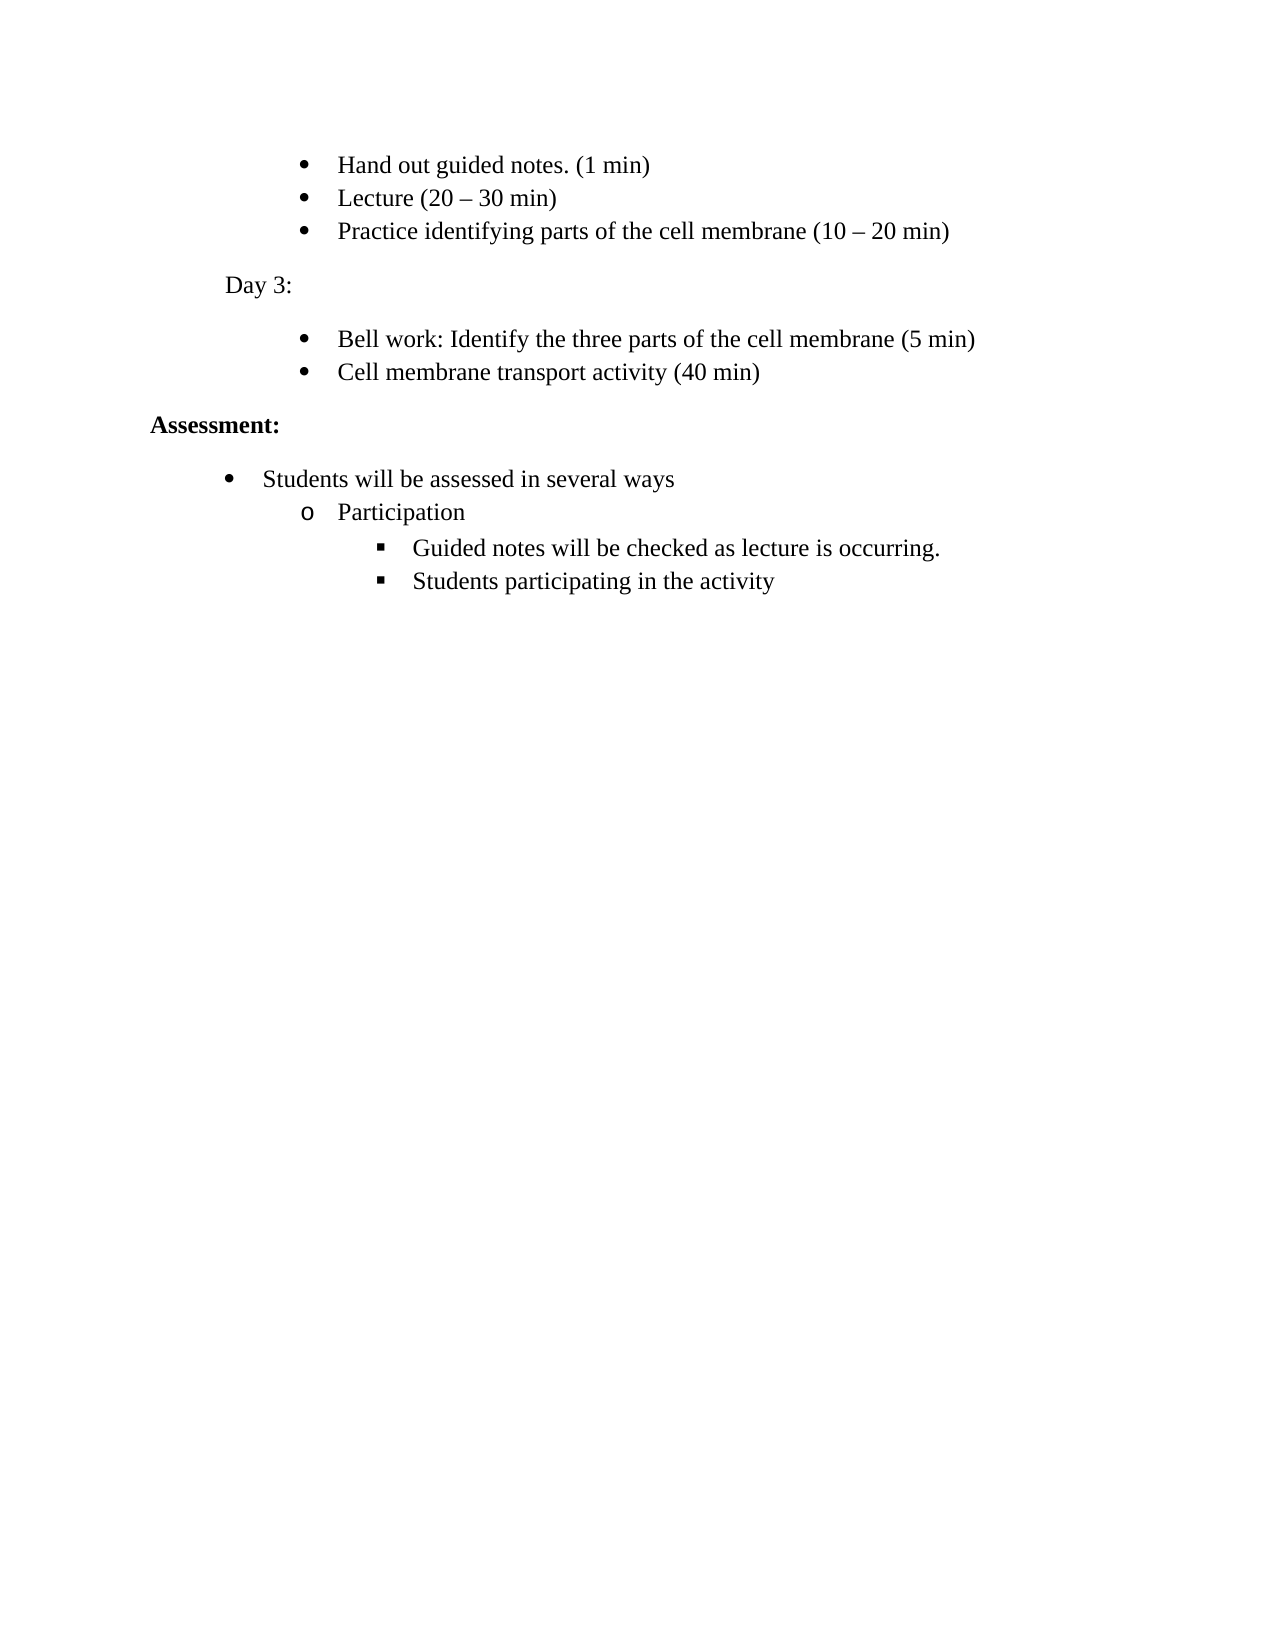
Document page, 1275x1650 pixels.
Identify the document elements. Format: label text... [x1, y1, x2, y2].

text Day 3: [150, 270, 1125, 299]
text Assessment: [150, 411, 1125, 439]
list Students participating in the activity [375, 566, 1125, 595]
list Students will be assessed in several ways [225, 464, 1125, 493]
list Guided notes will be checked as lecture is occurring. [375, 533, 1125, 562]
list Practice identifying parts of the cell membrane (10 – 20 min) [300, 216, 1125, 245]
list Participation [300, 497, 1125, 528]
list Bell work: Identify the three parts of the cell membrane (5 min) [300, 324, 1125, 352]
list Lecture (20 – 30 min) [300, 183, 1125, 212]
list Cell membrane transport activity (40 min) [300, 357, 1125, 386]
list Hand out guided notes. (1 min) [300, 150, 1125, 179]
